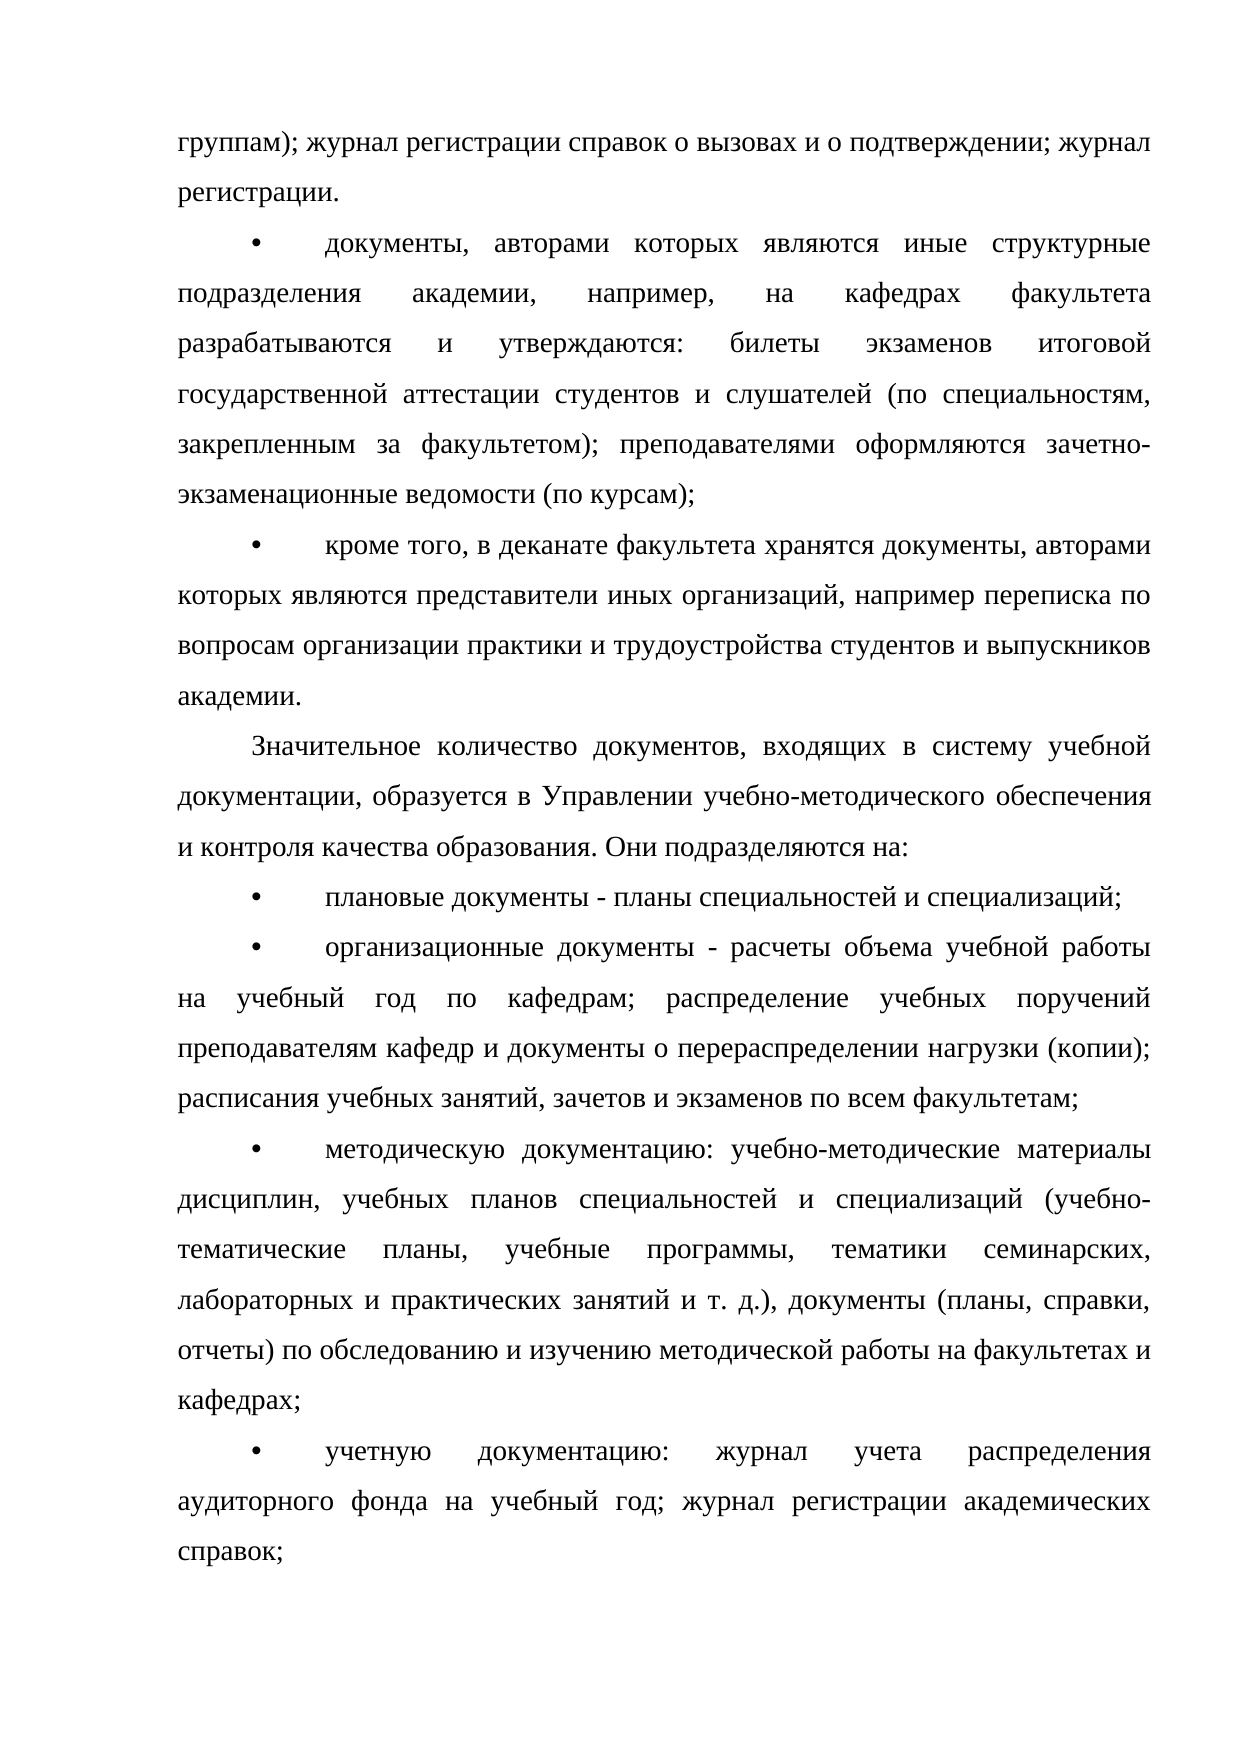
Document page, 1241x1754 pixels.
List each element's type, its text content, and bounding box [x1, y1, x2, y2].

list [177, 124, 1152, 208]
list плановые документы - планы специальностей и специализаций; [177, 879, 1152, 913]
text Значительное количество документов, входящих в систему учебной документации, образуется в Управлении учебно-методического обеспечения и контроля качества образования. Они подразделяются на: [177, 728, 1152, 862]
list учетную документацию: журнал учета распределения аудиторного фонда на учебный год; журнал регистрации академических справок; [177, 1433, 1152, 1567]
list кроме того, в деканате факультета хранятся документы, авторами которых являются представители иных организаций, например переписка по вопросам организации практики и трудоустройства студентов и выпускников академии. [177, 527, 1152, 711]
list организационные документы - расчеты объема учебной работы на учебный год по кафедрам; распределение учебных поручений преподавателям кафедр и документы о перераспределении нагрузки (копии); расписания учебных занятий, зачетов и экзаменов по всем факультетам; [177, 929, 1152, 1114]
list документы, авторами которых являются иные структурные подразделения академии, например, на кафедрах факультета разрабатываются и утверждаются: билеты экзаменов итоговой государственной аттестации студентов и слушателей (по специальностям, закрепленным за факультетом); преподавателями оформляются зачетно-экзаменационные ведомости (по курсам); [177, 225, 1152, 510]
list методическую документацию: учебно-методические материалы дисциплин, учебных планов специальностей и специализаций (учебно-тематические планы, учебные программы, тематики семинарских, лабораторных и практических занятий и т. д.), документы (планы, справки, отчеты) по обследованию и изучению методической работы на факультетах и кафедрах; [177, 1131, 1152, 1416]
